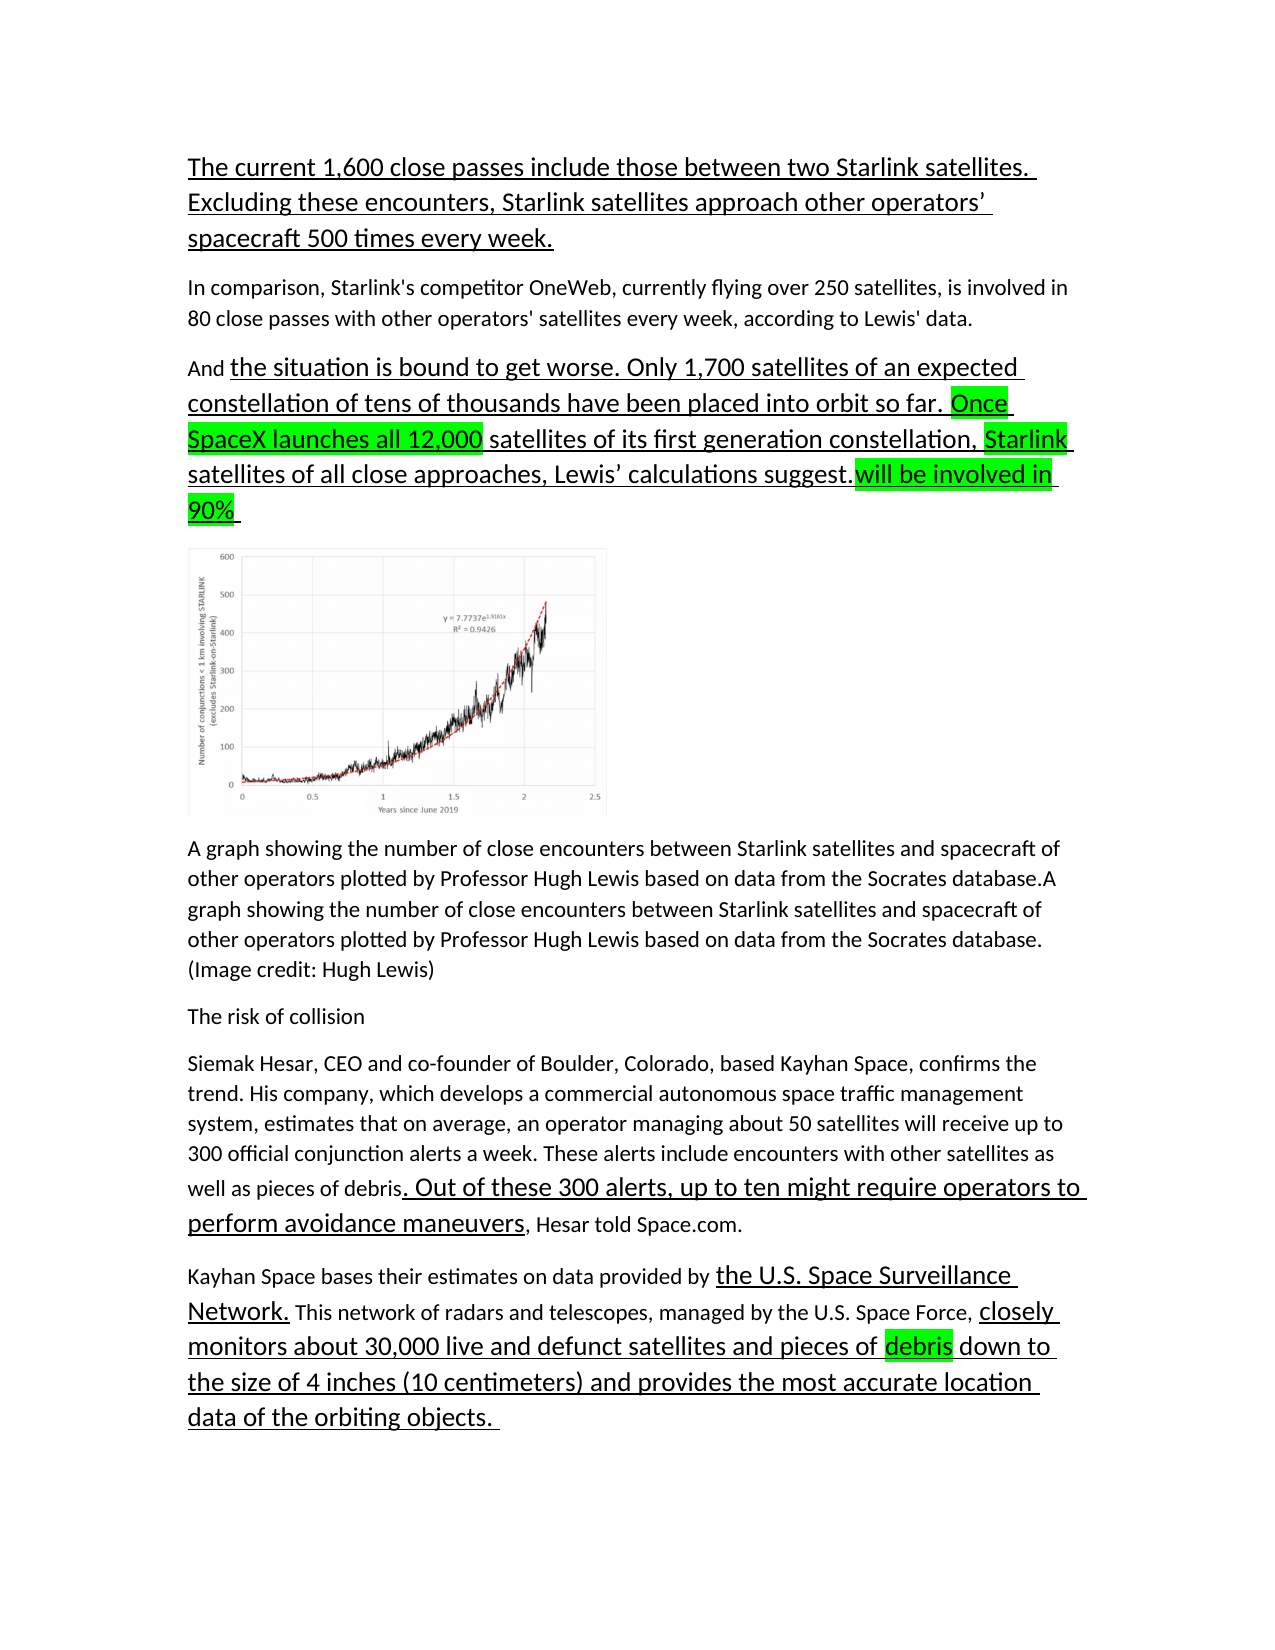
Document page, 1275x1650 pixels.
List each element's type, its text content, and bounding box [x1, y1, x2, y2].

text A graph showing the number of close encounters between Starlink satellites and spacecraft of other operators plotted by Professor Hugh Lewis based on data from the Socrates database.A graph showing the number of close encounters between Starlink satellites and spacecraft of other operators plotted by Professor Hugh Lewis based on data from the Socrates database. (Image credit: Hugh Lewis) [187, 834, 1087, 983]
text In comparison, Starlink's competitor OneWeb, currently flying over 250 satellites, is involved in 80 close passes with other operators' satellites every week, according to Lewis' data. [187, 273, 1087, 332]
picture [187, 545, 607, 816]
text The current 1,600 close passes include those between two Starlink satellites. Excluding these encounters, Starlink satellites approach other operators’ spacecraft 500 times every week. [187, 150, 1087, 254]
text Kayhan Space bases their estimates on data provided by the U.S. Space Surveillance Network. This network of radars and telescopes, managed by the U.S. Space Force, closely monitors about 30,000 live and defunct satellites and pieces of debris down to the size of 4 inches (10 centimeters) and provides the most accurate location data of the orbiting objects. [187, 1258, 1087, 1433]
text The risk of collision [187, 1002, 1087, 1030]
text And the situation is bound to get worse. Only 1,700 satellites of an expected constellation of tens of thousands have been placed into orbit so far. Once SpaceX launches all 12,000 satellites of its first generation constellation, Starlink satellites of all close approaches, Lewis’ calculations suggest.will be involved in 90% [187, 351, 1087, 526]
text Siemak Hesar, CEO and co-founder of Boulder, Colorado, based Kayhan Space, confirms the trend. His company, which develops a commercial autonomous space traffic management system, estimates that on average, an operator managing about 50 satellites will receive up to 300 official conjunction alerts a week. These alerts include encounters with other satellites as well as pieces of debris. Out of these 300 alerts, up to ten might require operators to perform avoidance maneuvers, Hesar told Space.com. [187, 1049, 1087, 1239]
